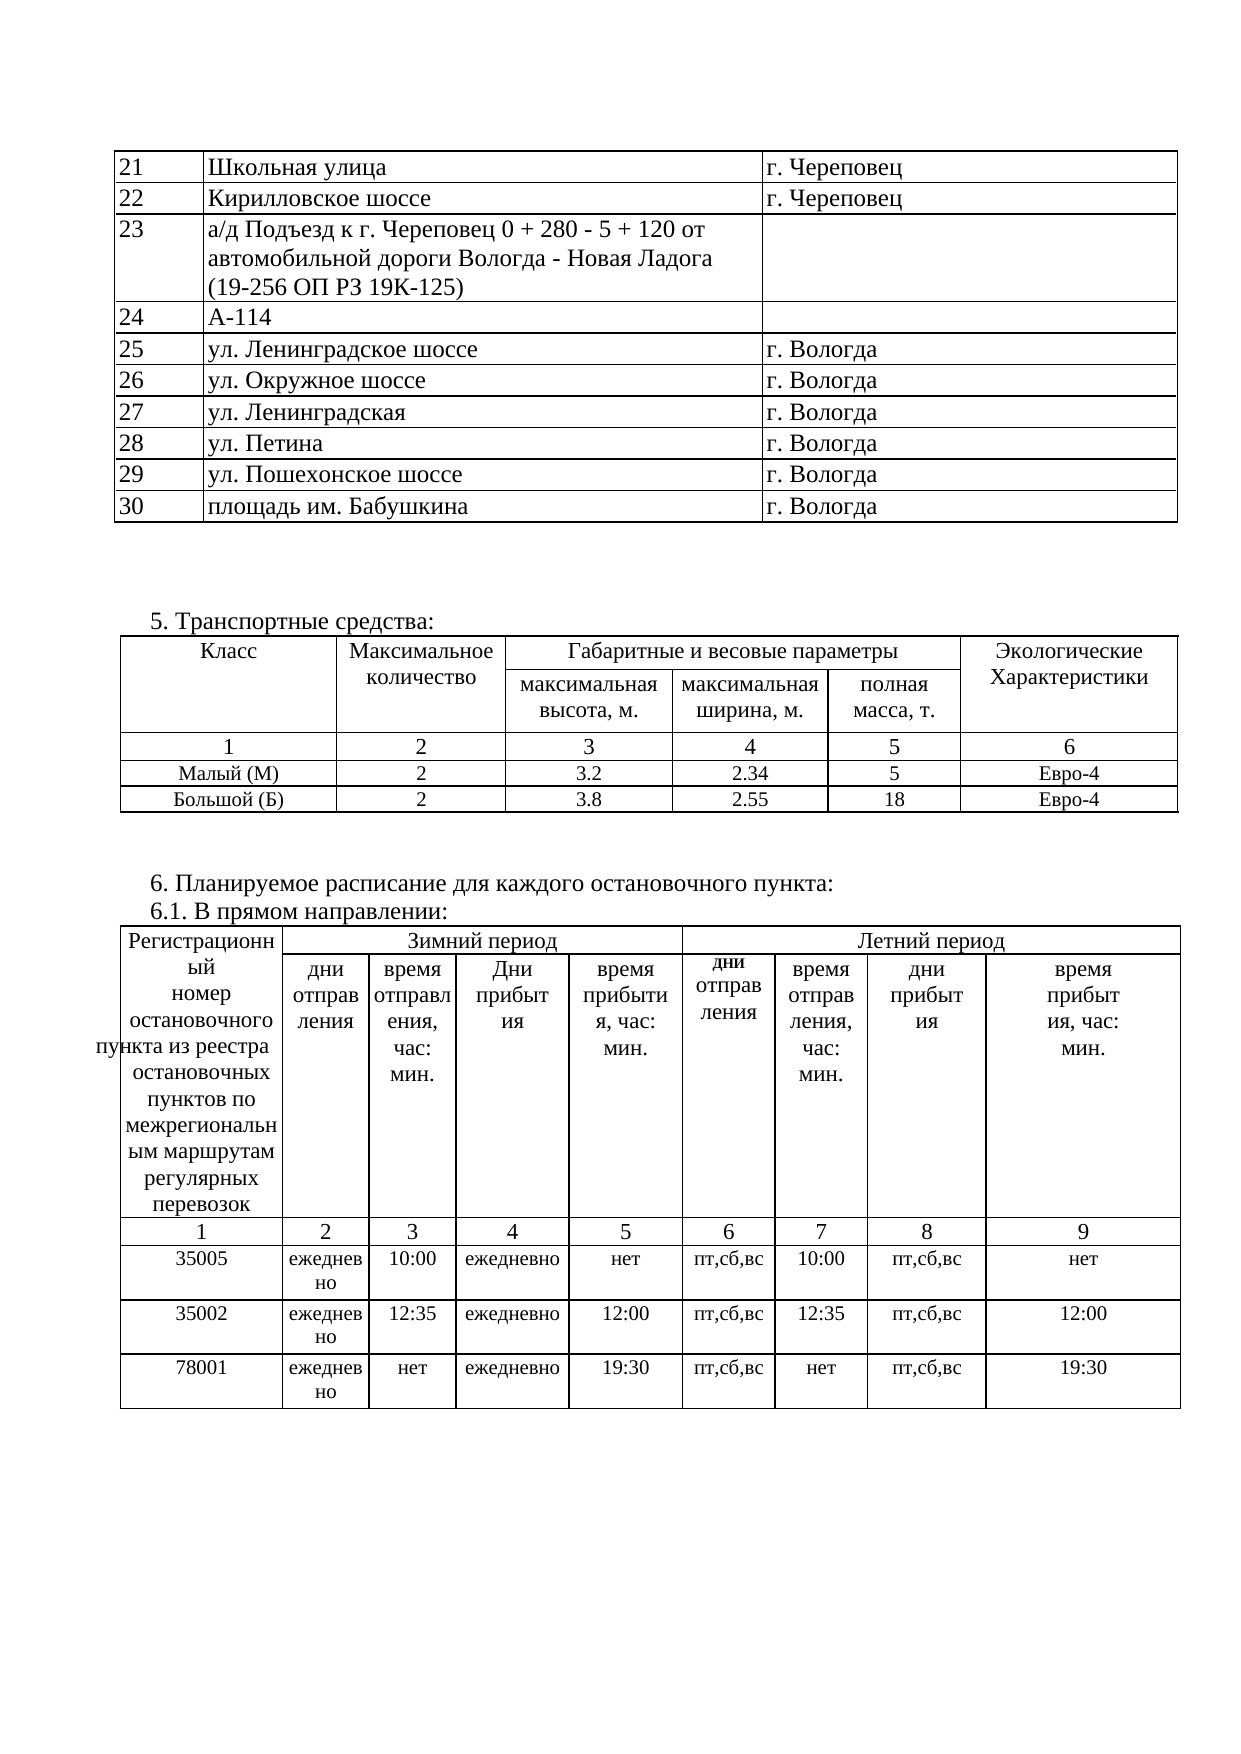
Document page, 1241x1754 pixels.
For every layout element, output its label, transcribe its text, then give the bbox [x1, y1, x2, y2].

table_cell 7 [776, 1218, 867, 1244]
table_cell ежедневно [457, 1301, 568, 1353]
table_header Класс [121, 637, 336, 732]
table_cell 12:00 [987, 1301, 1180, 1353]
table_cell г. Череповец [763, 181, 1177, 213]
table_cell 10:00 [776, 1246, 867, 1299]
table_cell 27 [115, 396, 203, 427]
table_cell 8 [868, 1218, 985, 1244]
table_cell дни отправ ления [283, 955, 368, 1217]
table_cell 2.55 [673, 787, 827, 811]
table_cell 28 [115, 428, 203, 458]
table_cell ул. Петина [204, 428, 762, 458]
table_cell г. Вологда [763, 332, 1177, 364]
table_cell ежедневно [457, 1246, 568, 1299]
table_cell 25 [115, 333, 203, 364]
table_header Регистрационный номер остановочного пункта из реестра остановочных пунктов по межрегиональным маршрутам регулярных перевозок [121, 927, 282, 1217]
table_cell г. Череповец [763, 152, 1177, 181]
table_cell Дни прибыт ия [457, 955, 568, 1217]
table_cell 5 [829, 733, 960, 760]
table_cell Кирилловское шоссе [204, 183, 762, 213]
table_cell 30 [115, 491, 203, 521]
table_cell 35002 [121, 1301, 282, 1353]
table_cell ул. Ленинградская [204, 397, 762, 427]
table_cell ул. Ленинградское шоссе [204, 334, 762, 364]
table_cell нет [776, 1355, 867, 1408]
table_cell ежедневно [457, 1355, 568, 1408]
table_cell г. Вологда [763, 490, 1177, 521]
table_cell пт,сб,вс [868, 1246, 985, 1299]
table_cell 2 [337, 761, 505, 785]
table_cell г. Вологда [763, 427, 1177, 458]
table_cell 1 [121, 733, 336, 760]
table_cell 6 [961, 733, 1177, 760]
table_cell г. Вологда [763, 458, 1177, 489]
table_cell 2 [337, 787, 505, 811]
table_cell нет [987, 1246, 1180, 1299]
table_header Максимальное количество [337, 637, 505, 732]
table_cell дни прибыт ия [868, 955, 985, 1217]
table_cell время прибыт ия, час: мин. [987, 955, 1180, 1217]
table_cell время отправ ления, час: мин. [776, 955, 867, 1217]
table_cell 3.2 [506, 761, 672, 785]
table_cell 10:00 [370, 1246, 455, 1299]
table_cell 3 [370, 1218, 455, 1244]
table_cell Евро-4 [961, 787, 1177, 811]
table_cell г. Вологда [763, 364, 1177, 395]
table_cell пт,сб,вс [683, 1301, 774, 1353]
table_cell ежедневно [283, 1246, 368, 1299]
table_cell а/д Подъезд к г. Череповец 0 + 280 - 5 + 120 от автомобильной дороги Вологда - Новая Ладога (19-256 ОП РЗ 19К-125) [204, 215, 762, 301]
text 5. Транспортные средства: [150, 606, 1090, 635]
table_cell Евро-4 [961, 761, 1177, 785]
table_cell полная масса, т. [829, 670, 960, 732]
table_cell ежедневно [283, 1301, 368, 1353]
table_cell 78001 [121, 1355, 282, 1408]
table_cell пт,сб,вс [868, 1301, 985, 1353]
table_cell 29 [115, 459, 203, 489]
table_cell 18 [829, 787, 960, 811]
table_cell время прибыти я, час: мин. [570, 955, 682, 1217]
table_cell [763, 301, 1177, 332]
table_cell [763, 213, 1177, 301]
table_cell 3 [506, 733, 672, 760]
table_cell пт,сб,вс [683, 1246, 774, 1299]
table_cell 4 [673, 733, 827, 760]
table_cell 1 [121, 1218, 282, 1244]
table_header Габаритные и весовые параметры [506, 637, 960, 668]
table_cell 6 [683, 1218, 774, 1244]
table_cell 26 [115, 365, 203, 395]
table_header Зимний период [283, 927, 682, 953]
table_cell А-114 [204, 302, 762, 332]
text 6.1. В прямом направлении: [150, 896, 1090, 925]
text 6. Планируемое расписание для каждого остановочного пункта: [150, 868, 1090, 896]
table_cell ДНИ отправ ления [683, 955, 774, 1217]
table_header Летний период [683, 927, 1180, 953]
table_cell нет [570, 1246, 682, 1299]
table_cell максимальная высота, м. [506, 670, 672, 732]
table_cell 12:35 [370, 1301, 455, 1353]
table_cell время отправл ения, час: мин. [370, 955, 455, 1217]
table_cell 23 [115, 214, 203, 301]
table_header Экологические Характеристики [961, 637, 1177, 732]
table_cell 9 [987, 1218, 1180, 1244]
table_cell 5 [570, 1218, 682, 1244]
table_cell ул. Пошехонское шоссе [204, 460, 762, 489]
table_cell 2.34 [673, 761, 827, 785]
table_cell 12:35 [776, 1301, 867, 1353]
table_cell 19:30 [570, 1355, 682, 1408]
table_cell ул. Окружное шоссе [204, 365, 762, 395]
table_cell Школьная улица [204, 152, 762, 181]
table_cell г. Вологда [763, 395, 1177, 427]
table_cell максимальная ширина, м. [673, 670, 827, 732]
table_cell 5 [829, 761, 960, 785]
table_cell площадь им. Бабушкина [204, 491, 762, 521]
table_cell Большой (Б) [121, 787, 336, 811]
table_cell 2 [283, 1218, 368, 1244]
table_cell 4 [457, 1218, 568, 1244]
table_cell Малый (М) [121, 761, 336, 785]
table_cell 21 [115, 152, 203, 181]
table_cell 35005 [121, 1246, 282, 1299]
table_cell пт,сб,вс [683, 1355, 774, 1408]
table_cell 22 [115, 183, 203, 213]
table_cell 2 [337, 733, 505, 760]
table_cell 12:00 [570, 1301, 682, 1353]
table_cell нет [370, 1355, 455, 1408]
table_cell 19:30 [987, 1355, 1180, 1408]
table_cell ежедневно [283, 1355, 368, 1408]
table_cell пт,сб,вс [868, 1355, 985, 1408]
table_cell 3.8 [506, 787, 672, 811]
table_cell 24 [115, 302, 203, 332]
